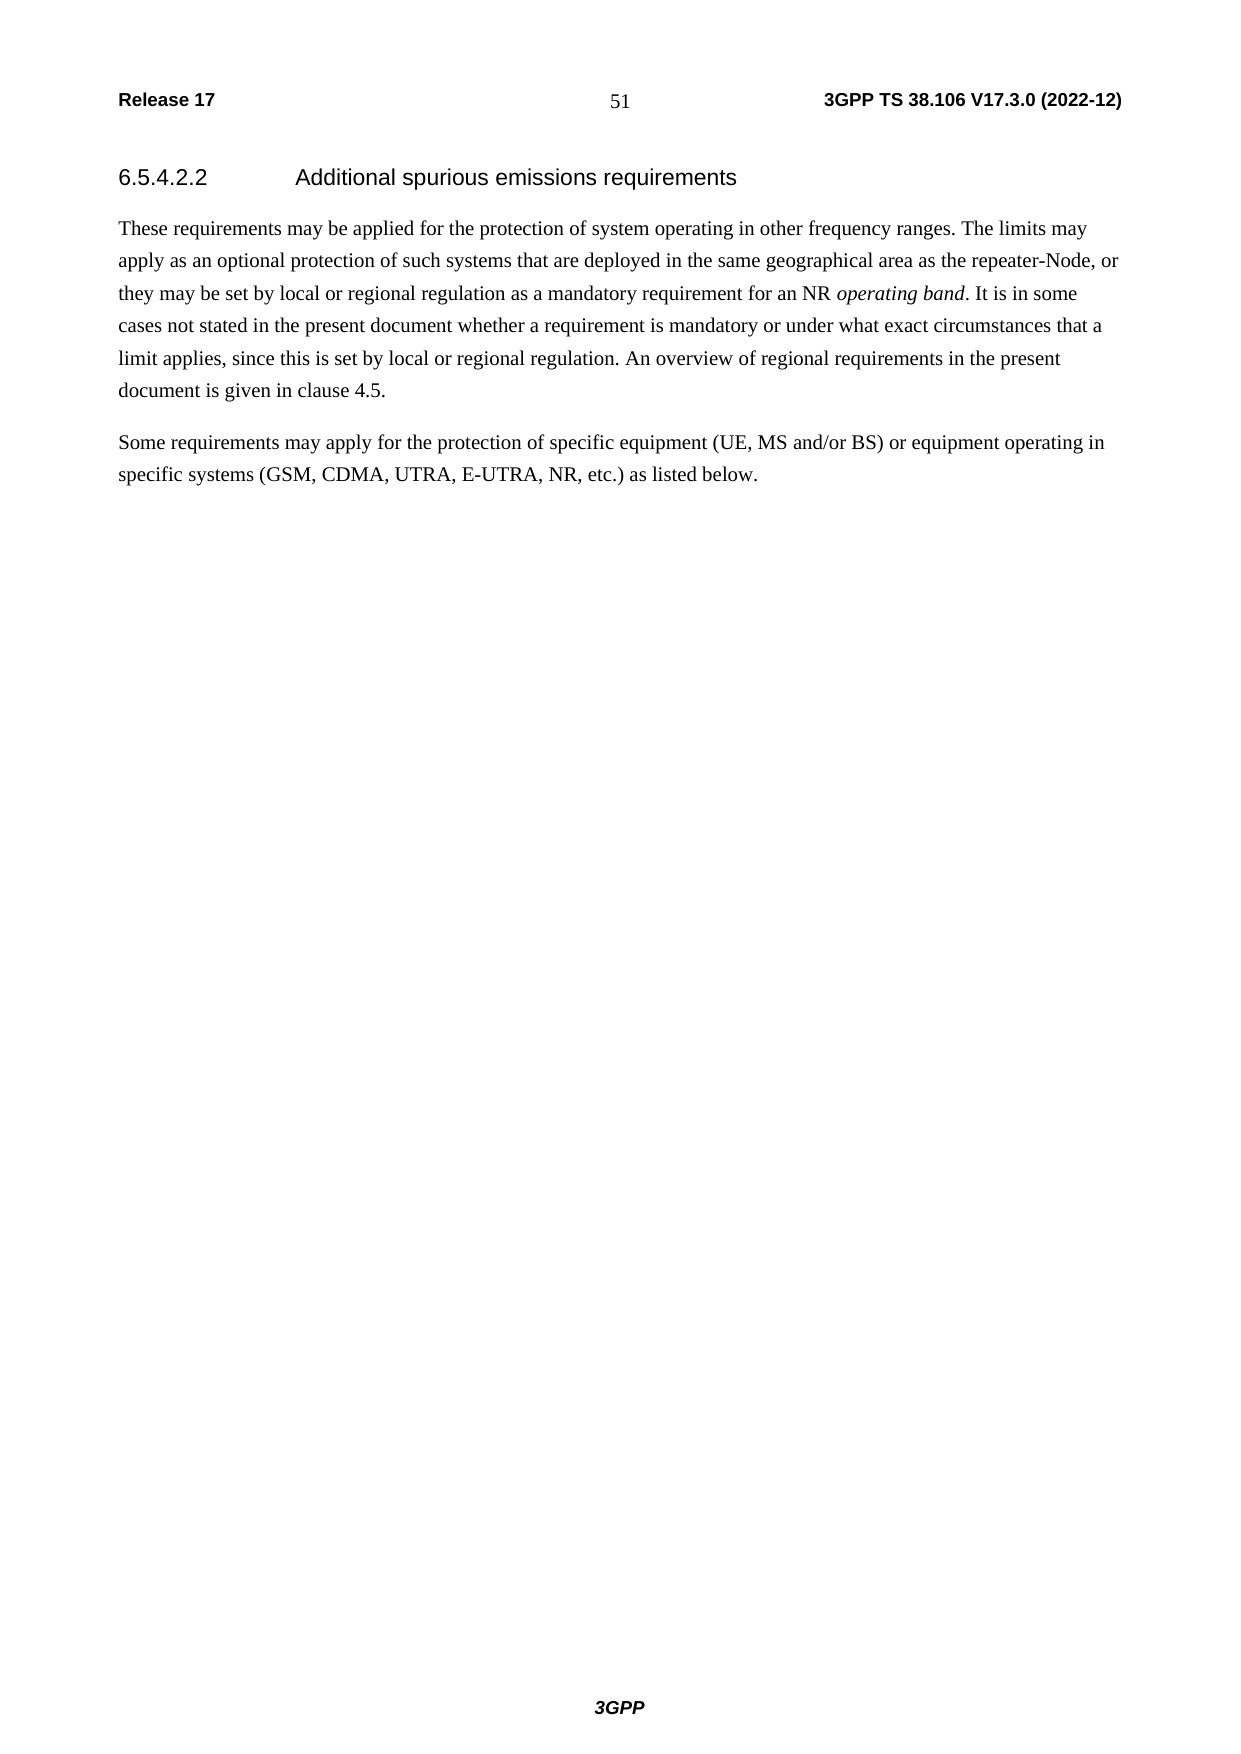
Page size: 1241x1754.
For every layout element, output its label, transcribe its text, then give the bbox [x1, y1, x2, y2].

subtitle 6.5.4.2.2 Additional spurious emissions requirements [118, 160, 1122, 193]
text Some requirements may apply for the protection of specific equipment (UE, MS and/or BS) or equipment operating in specific systems (GSM, CDMA, UTRA, E-UTRA, NR, etc.) as listed below. [118, 425, 1122, 490]
text These requirements may be applied for the protection of system operating in other frequency ranges. The limits may apply as an optional protection of such systems that are deployed in the same geographical area as the repeater-Node, or they may be set by local or regional regulation as a mandatory requirement for an NR operating band. It is in some cases not stated in the present document whether a requirement is mandatory or under what exact circumstances that a limit applies, since this is set by local or regional regulation. An overview of regional requirements in the present document is given in clause 4.5. [118, 212, 1122, 407]
